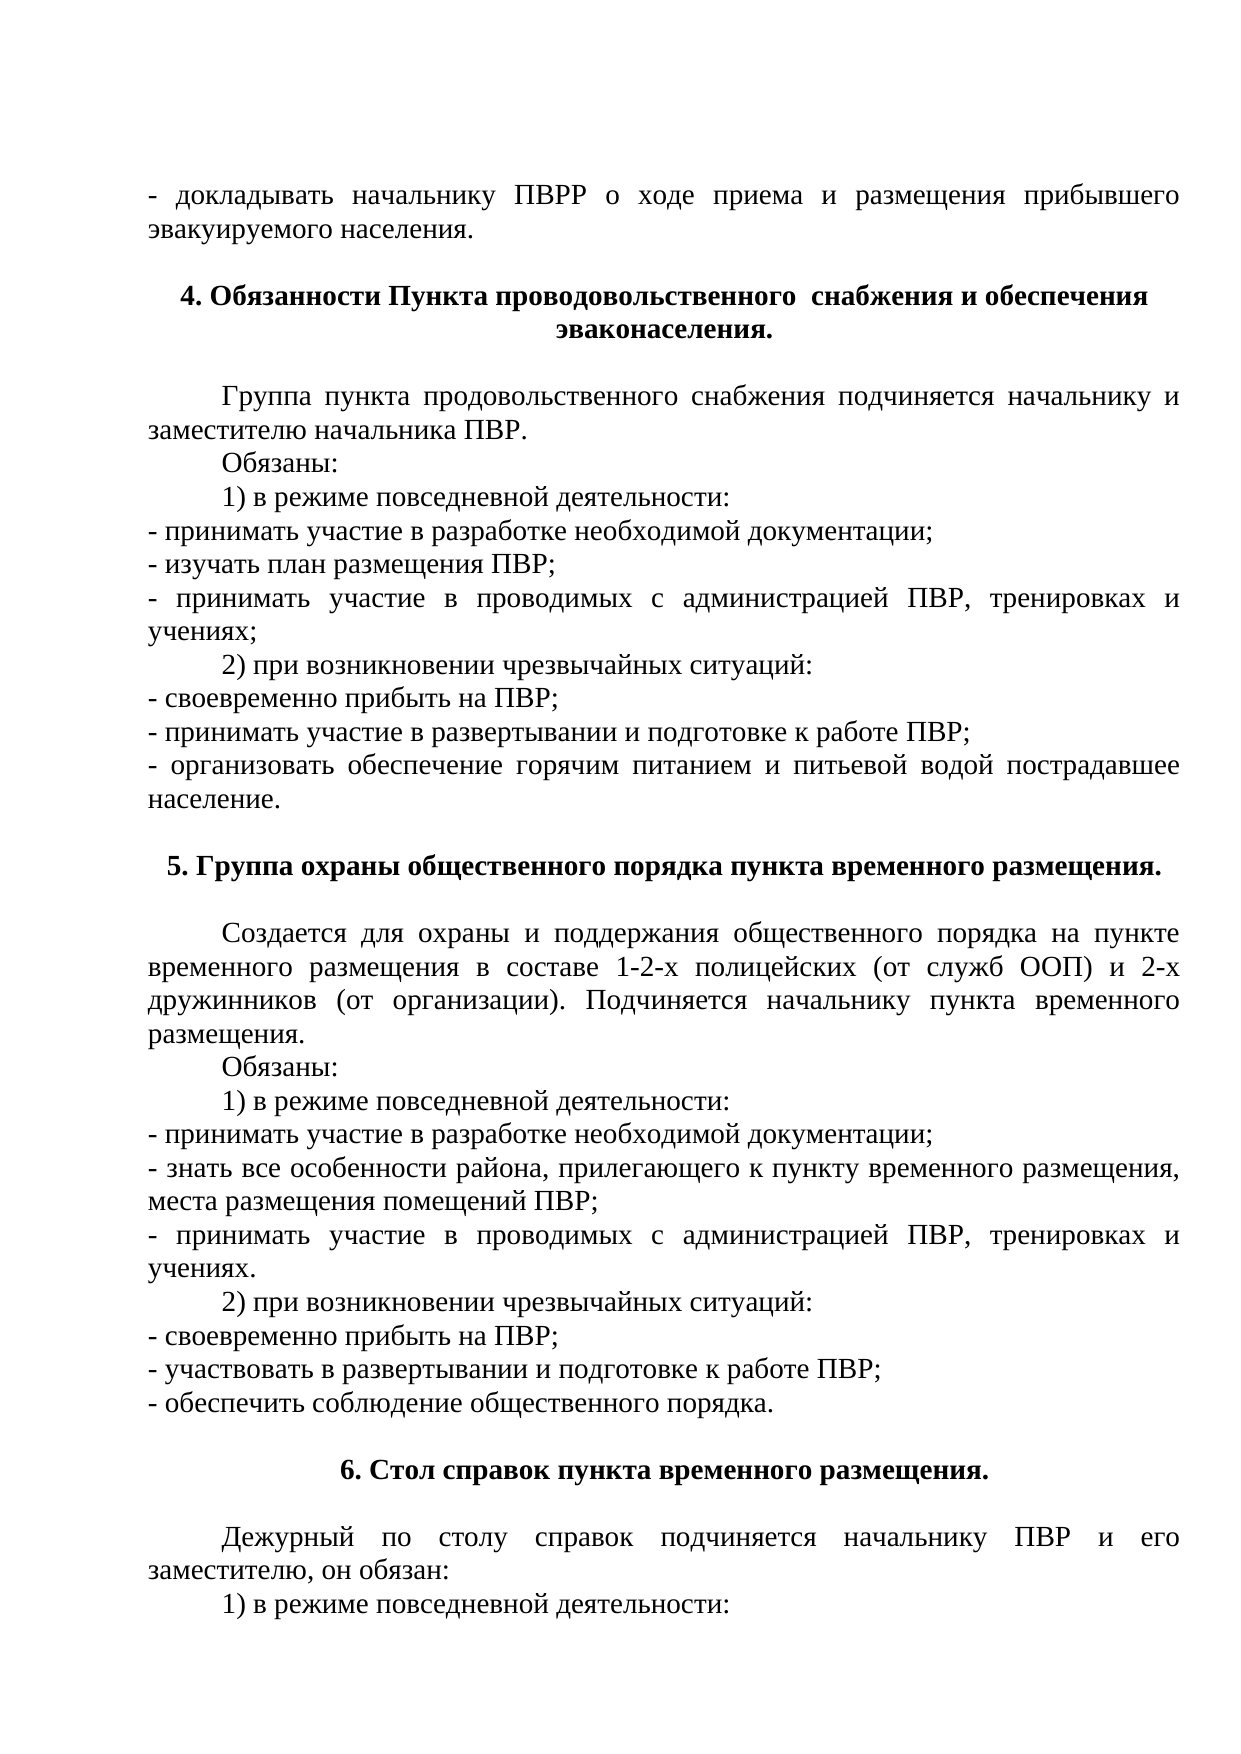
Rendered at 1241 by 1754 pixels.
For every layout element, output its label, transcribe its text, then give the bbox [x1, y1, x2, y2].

title - принимать участие в проводимых с администрацией ПВР, тренировках и учениях; [148, 580, 1181, 647]
title - знать все особенности района, прилегающего к пункту временного размещения, места размещения помещений ПВР; [148, 1150, 1181, 1217]
title - принимать участие в проводимых с администрацией ПВР, тренировках и учениях. [148, 1217, 1181, 1284]
title 2) при возникновении чрезвычайных ситуаций: [148, 647, 1181, 680]
title - докладывать начальнику ПВРР о ходе приема и размещения прибывшего эвакуируемого населения. [148, 177, 1181, 244]
title - принимать участие в разработке необходимой документации; [148, 1116, 1181, 1150]
title - принимать участие в разработке необходимой документации; [148, 513, 1181, 546]
title - организовать обеспечение горячим питанием и питьевой водой пострадавшее население. [148, 747, 1181, 814]
title - своевременно прибыть на ПВР; [148, 1318, 1181, 1351]
title Группа пункта продовольственного снабжения подчиняется начальнику и заместителю начальника ПВР. [148, 378, 1181, 446]
title 6. Стол справок пункта временного размещения. [148, 1452, 1181, 1485]
title - своевременно прибыть на ПВР; [148, 680, 1181, 714]
title - изучать план размещения ПВР; [148, 546, 1181, 580]
title 2) при возникновении чрезвычайных ситуаций: [148, 1284, 1181, 1318]
title - участвовать в развертывании и подготовке к работе ПВР; [148, 1351, 1181, 1385]
title 5. Группа охраны общественного порядка пункта временного размещения. [148, 848, 1181, 882]
title Создается для охраны и поддержания общественного порядка на пункте временного размещения в составе 1-2-х полицейских (от служб ООП) и 2-х дружинников (от организации). Подчиняется начальнику пункта временного размещения. [148, 915, 1181, 1049]
title - принимать участие в развертывании и подготовке к работе ПВР; [148, 714, 1181, 747]
title 4. Обязанности Пункта проводовольственного снабжения и обеспечения эваконаселения. [148, 278, 1181, 345]
title 1) в режиме повседневной деятельности: [148, 1083, 1181, 1116]
title Дежурный по столу справок подчиняется начальнику ПВР и его заместителю, он обязан: [148, 1519, 1181, 1586]
title 1) в режиме повседневной деятельности: [148, 1586, 1181, 1619]
title Обязаны: [148, 446, 1181, 479]
title 1) в режиме повседневной деятельности: [148, 479, 1181, 513]
title Обязаны: [148, 1049, 1181, 1083]
title - обеспечить соблюдение общественного порядка. [148, 1385, 1181, 1418]
